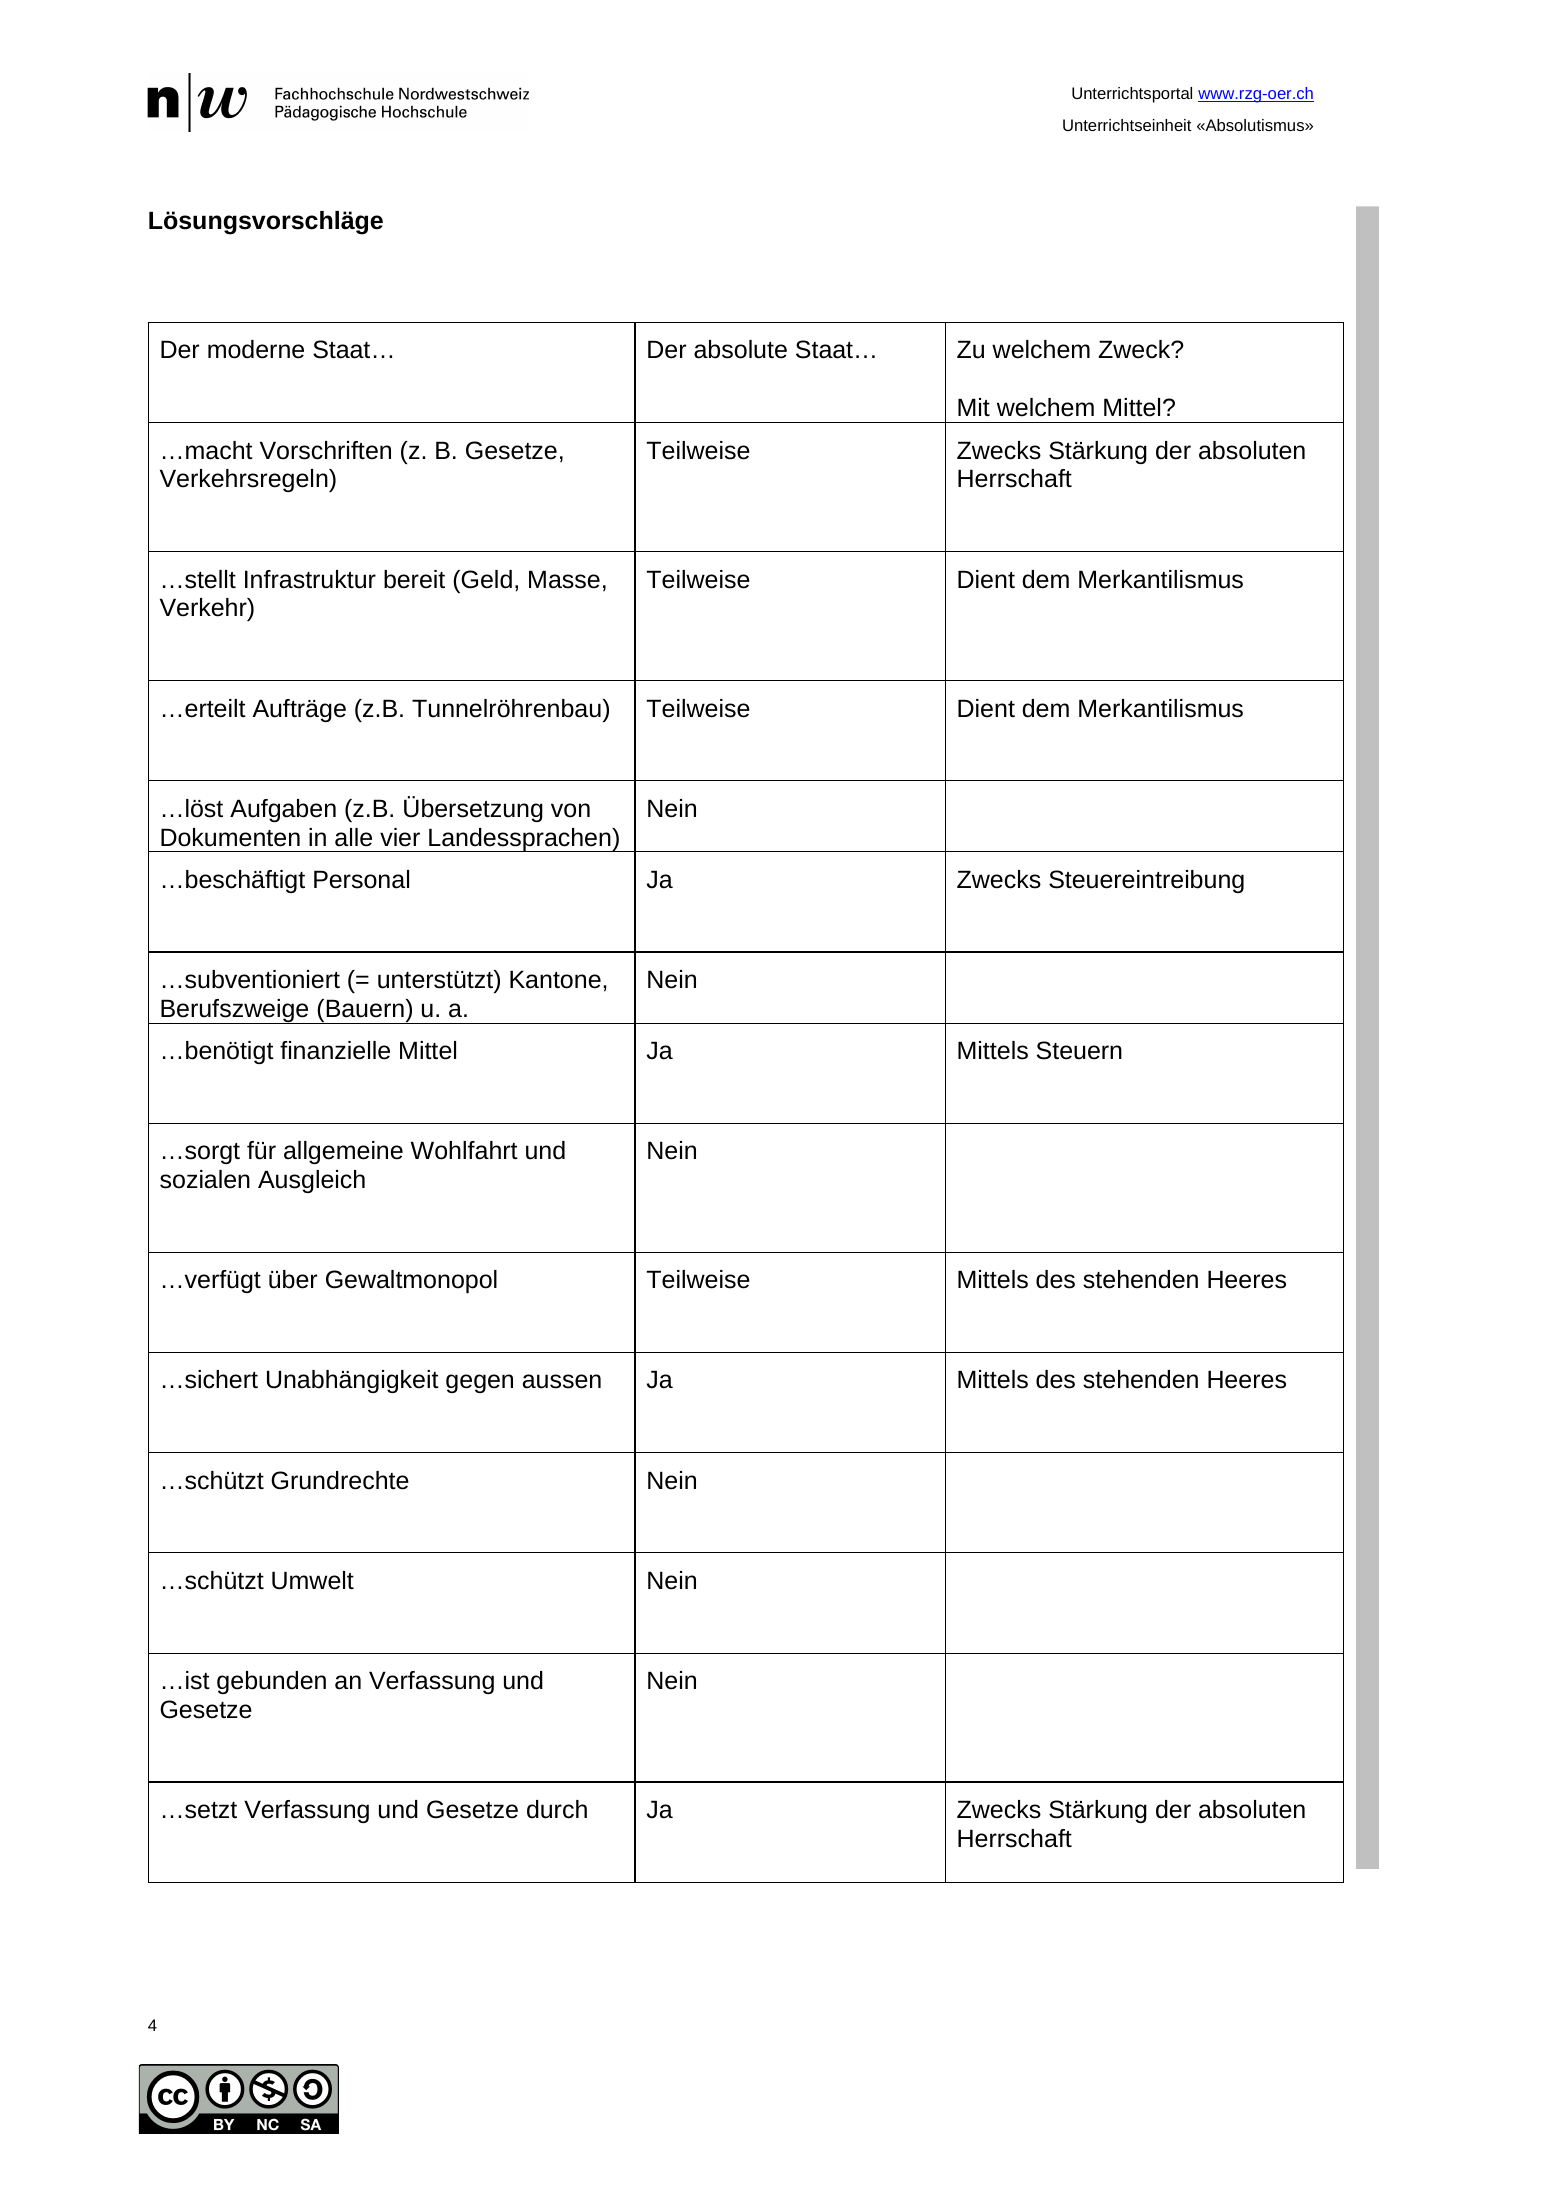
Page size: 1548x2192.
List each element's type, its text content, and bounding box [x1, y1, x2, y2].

table_cell Zwecks Stärkung der absoluten Herrschaft [946, 423, 1343, 551]
table_cell Nein [636, 1453, 945, 1552]
table_cell Ja [636, 1783, 945, 1882]
table_cell [946, 953, 1343, 1022]
table_cell Mittels des stehenden Heeres [946, 1353, 1343, 1452]
table_cell …subventioniert (= unterstützt) Kantone, Berufszweige (Bauern) u. a. [149, 953, 634, 1022]
table_cell Nein [636, 953, 945, 1022]
picture [138, 2064, 339, 2134]
table_cell Dient dem Merkantilismus [946, 681, 1343, 780]
table_cell Ja [636, 1353, 945, 1452]
table_cell Nein [636, 1124, 945, 1252]
table_cell …benötigt finanzielle Mittel [149, 1024, 634, 1123]
table_cell [946, 1124, 1343, 1252]
table_cell Dient dem Merkantilismus [946, 552, 1343, 680]
table_cell …macht Vorschriften (z. B. Gesetze, Verkehrsregeln) [149, 423, 634, 551]
table_cell Teilweise [636, 552, 945, 680]
table_header Der moderne Staat… [149, 323, 634, 422]
table_cell Nein [636, 1654, 945, 1781]
table_cell Ja [636, 852, 945, 951]
table_header Der absolute Staat… [636, 323, 945, 422]
table_header Zu welchem Zweck? Mit welchem Mittel? [946, 323, 1343, 422]
table_cell …sichert Unabhängigkeit gegen aussen [149, 1353, 634, 1452]
table_cell Nein [636, 1553, 945, 1652]
table_cell Teilweise [636, 681, 945, 780]
table_cell …verfügt über Gewaltmonopol [149, 1253, 634, 1352]
table_cell Teilweise [636, 1253, 945, 1352]
table_cell …sorgt für allgemeine Wohlfahrt und sozialen Ausgleich [149, 1124, 634, 1252]
table_cell [946, 1553, 1343, 1652]
picture [147, 73, 529, 132]
table_cell Mittels des stehenden Heeres [946, 1253, 1343, 1352]
table_cell [946, 1453, 1343, 1552]
table_cell …beschäftigt Personal [149, 852, 634, 951]
table_cell Ja [636, 1024, 945, 1123]
table_cell …löst Aufgaben (z.B. Übersetzung von Dokumenten in alle vier Landessprachen) [149, 781, 634, 851]
table_cell …erteilt Aufträge (z.B. Tunnelröhrenbau) [149, 681, 634, 780]
table_cell [946, 781, 1343, 851]
table_cell [946, 1654, 1343, 1781]
table_cell …stellt Infrastruktur bereit (Geld, Masse, Verkehr) [149, 552, 634, 680]
table_cell Nein [636, 781, 945, 851]
table_cell Zwecks Steuereintreibung [946, 852, 1343, 951]
table_cell …ist gebunden an Verfassung und Gesetze [149, 1654, 634, 1781]
table_cell …schützt Umwelt [149, 1553, 634, 1652]
table_cell …setzt Verfassung und Gesetze durch [149, 1783, 634, 1882]
table_cell Teilweise [636, 423, 945, 551]
table_cell …schützt Grundrechte [149, 1453, 634, 1552]
text Lösungsvorschläge [148, 206, 1329, 235]
table_cell Zwecks Stärkung der absoluten Herrschaft [946, 1783, 1343, 1882]
table_cell Mittels Steuern [946, 1024, 1343, 1123]
